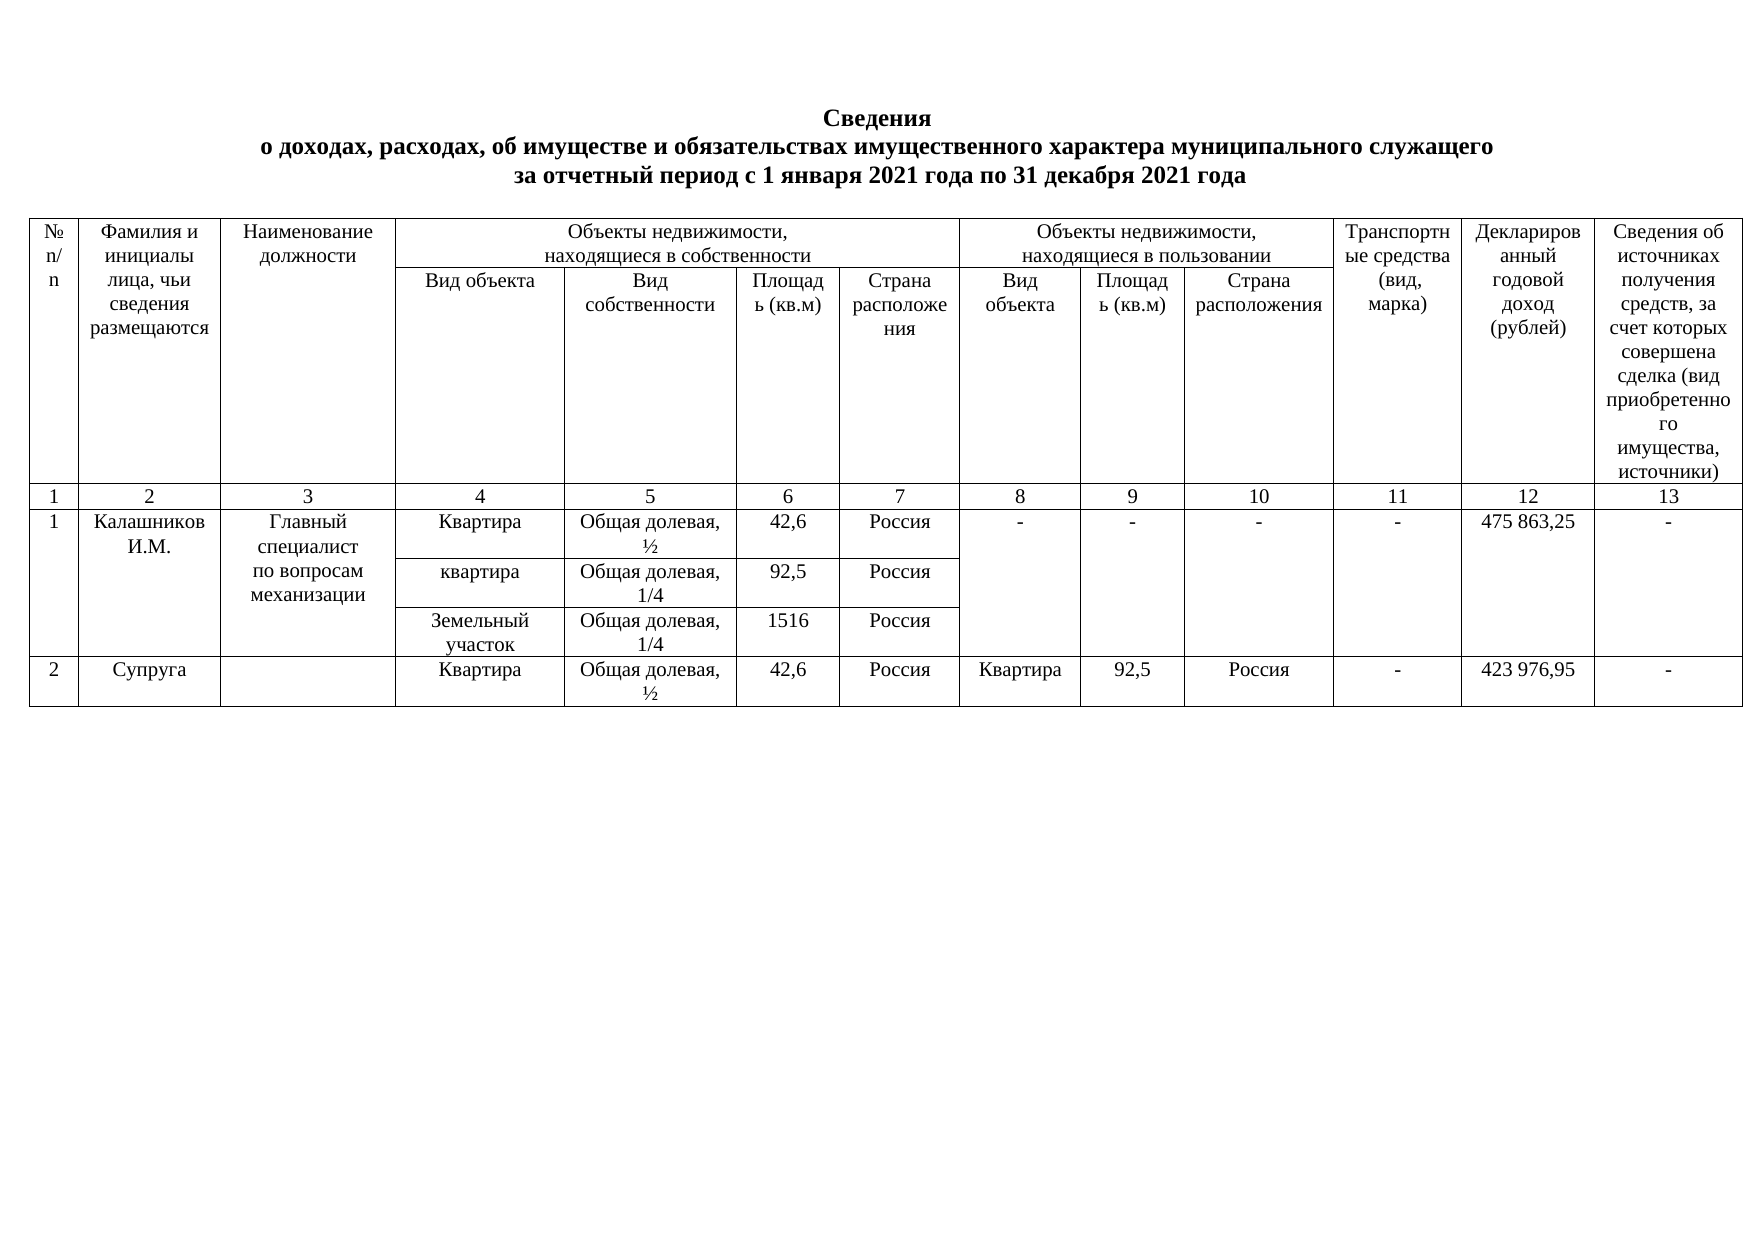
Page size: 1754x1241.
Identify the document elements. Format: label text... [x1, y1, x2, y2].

table_cell - [1595, 510, 1742, 656]
table_cell Квартира [396, 657, 564, 706]
table_cell 8 [960, 484, 1080, 508]
table_cell Страна расположения [1185, 268, 1333, 483]
table_header Фамилия и инициалы лица, чьи сведения размещаются [79, 219, 220, 483]
table_cell Квартира [396, 510, 564, 558]
table_cell 9 [1081, 484, 1184, 508]
table_cell 92,5 [737, 559, 839, 607]
table_cell 5 [565, 484, 736, 508]
table_cell Общая долевая, ½ [565, 510, 736, 558]
table_cell 2 [79, 484, 220, 508]
table_cell 42,6 [737, 510, 839, 558]
table_cell - [1595, 657, 1742, 706]
table_cell Площадь (кв.м) [1081, 268, 1184, 483]
table_cell Россия [840, 559, 959, 607]
table_header Объекты недвижимости, находящиеся в пользовании [960, 219, 1333, 267]
table_cell 13 [1595, 484, 1742, 508]
text о доходах, расходах, об имуществе и обязательствах имущественного характера муниципального служащего [118, 131, 1636, 160]
table_cell 423 976,95 [1462, 657, 1594, 706]
table_cell Квартира [960, 657, 1080, 706]
table_cell 11 [1334, 484, 1461, 508]
table_cell 12 [1462, 484, 1594, 508]
table_cell квартира [396, 559, 564, 607]
text за отчетный период с 1 января 2021 года по 31 декабря 2021 года [118, 160, 1636, 189]
table_cell Супруга [79, 657, 220, 706]
text Сведения [118, 103, 1636, 131]
table_cell Россия [840, 657, 959, 706]
table_cell Россия [840, 510, 959, 558]
table_header № n/n [30, 219, 78, 483]
table_header Объекты недвижимости, находящиеся в собственности [396, 219, 959, 267]
table_cell Вид объекта [960, 268, 1080, 483]
table_cell - [1081, 510, 1184, 656]
table_cell 1 [30, 484, 78, 508]
table_cell Общая долевая, ½ [565, 657, 736, 706]
table_header Транспортные средства (вид, марка) [1334, 219, 1461, 483]
table_cell 1 [30, 510, 78, 656]
table_cell 92,5 [1081, 657, 1184, 706]
table_cell - [1185, 510, 1333, 656]
table_cell 4 [396, 484, 564, 508]
table_cell 7 [840, 484, 959, 508]
table_cell - [1334, 657, 1461, 706]
table_cell [221, 657, 395, 706]
table_cell - [1334, 510, 1461, 656]
table_cell Главный специалист по вопросам механизации [221, 510, 395, 656]
table_header Декларированный годовой доход (рублей) [1462, 219, 1594, 483]
table_cell Россия [840, 608, 959, 656]
table_cell Калашников И.М. [79, 510, 220, 656]
table_cell 1516 [737, 608, 839, 656]
table_cell 2 [30, 657, 78, 706]
table_cell 6 [737, 484, 839, 508]
table_cell Площадь (кв.м) [737, 268, 839, 483]
table_cell 10 [1185, 484, 1333, 508]
table_cell Россия [1185, 657, 1333, 706]
table_cell Земельный участок [396, 608, 564, 656]
table_cell - [960, 510, 1080, 656]
table_cell Общая долевая, 1/4 [565, 608, 736, 656]
table_header Сведения об источниках получения средств, за счет которых совершена сделка (вид приобретенного имущества, источники) [1595, 219, 1742, 483]
table_cell 42,6 [737, 657, 839, 706]
table_header Наименование должности [221, 219, 395, 483]
table_cell Общая долевая, 1/4 [565, 559, 736, 607]
table_cell 3 [221, 484, 395, 508]
table_cell 475 863,25 [1462, 510, 1594, 656]
table_cell Вид собственности [565, 268, 736, 483]
table_cell Вид объекта [396, 268, 564, 483]
table_cell Страна расположения [840, 268, 959, 483]
